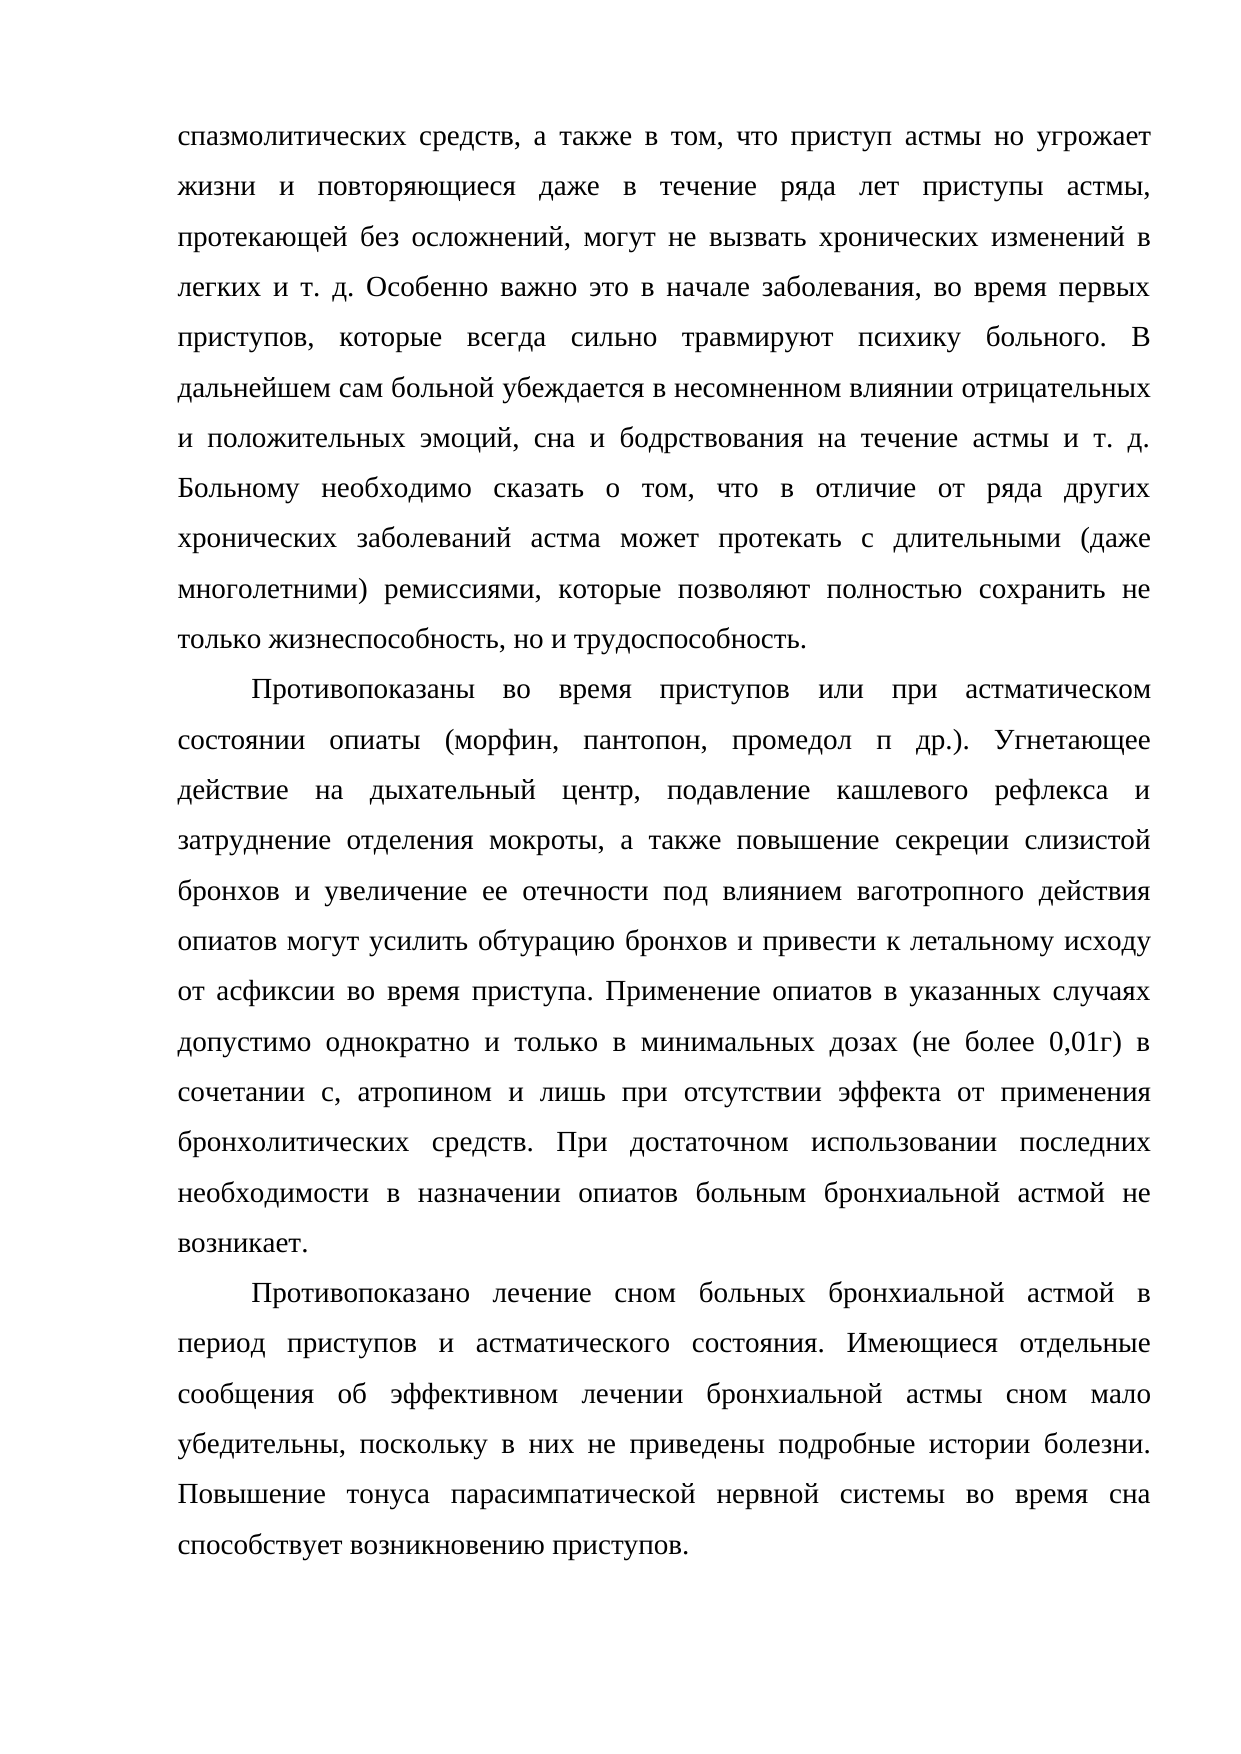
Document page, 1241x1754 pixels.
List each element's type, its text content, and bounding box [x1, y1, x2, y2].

text Противопоказано лечение сном больных бронхиальной астмой в период приступов и астматического состояния. Имеющиеся отдельные сообщения об эффективном лечении бронхиальной астмы сном мало убедительны, поскольку в них не приведены подробные истории болезни. Повышение тонуса парасимпатической нервной системы во время сна способствует возникновению приступов. [177, 1275, 1152, 1560]
text Противопоказаны во время приступов или при астматическом состоянии опиаты (морфин, пантопон, промедол п др.). Угнетающее действие на дыхательный центр, подавление кашлевого рефлекса и затруднение отделения мокроты, а также повышение секреции слизистой бронхов и увеличение ее отечности под влиянием ваготропного действия опиатов могут усилить обтурацию бронхов и привести к летальному исходу от асфиксии во время приступа. Применение опиатов в указанных случаях допустимо однократно и только в минимальных дозах (не более 0,01г) в сочетании с, атропином и лишь при отсутствии эффекта от применения бронхолитических средств. При достаточном использовании последних необходимости в назначении опиатов больным бронхиальной астмой не возникает. [177, 672, 1152, 1258]
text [177, 118, 1152, 655]
